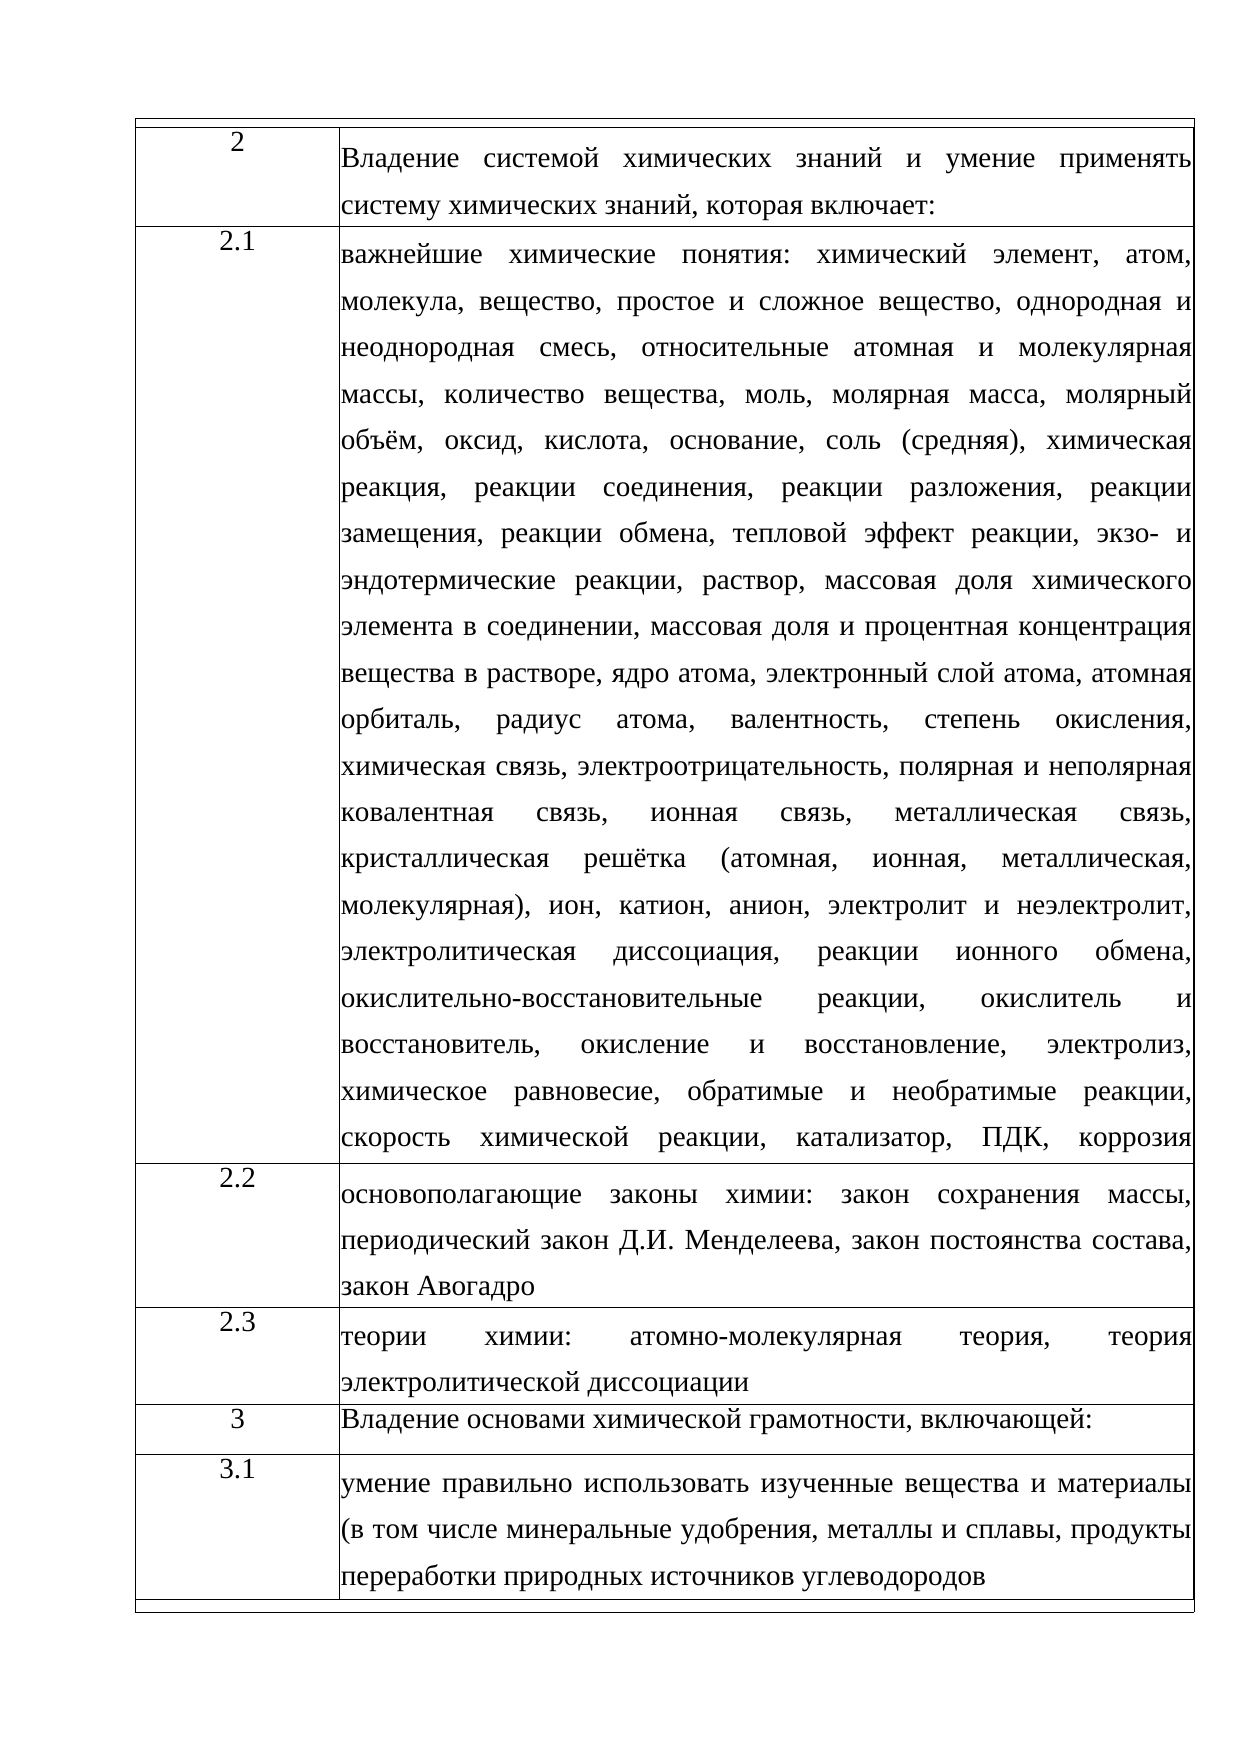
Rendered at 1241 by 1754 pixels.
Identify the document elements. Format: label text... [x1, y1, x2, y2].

table_cell 3 [136, 1405, 339, 1454]
table_header Владение системой химических знаний и умение применять систему химических знаний, которая включает: [340, 128, 1193, 226]
table_cell основополагающие законы химии: закон сохранения массы, периодический закон Д.И. Менделеева, закон постоянства состава, закон Авогадро [340, 1164, 1193, 1307]
table_cell важнейшие химические понятия: химический элемент, атом, молекула, вещество, простое и сложное вещество, однородная и неоднородная смесь, относительные атомная и молекулярная массы, количество вещества, моль, молярная масса, молярный объём, оксид, кислота, основание, соль (средняя), химическая реакция, реакции соединения, реакции разложения, реакции замещения, реакции обмена, тепловой эффект реакции, экзо- и эндотермические реакции, раствор, массовая доля химического элемента в соединении, массовая доля и процентная концентрация вещества в растворе, ядро атома, электронный слой атома, атомная орбиталь, радиус атома, валентность, степень окисления, химическая связь, электроотрицательность, полярная и неполярная ковалентная связь, ионная связь, металлическая связь, кристаллическая решётка (атомная, ионная, металлическая, молекулярная), ион, катион, анион, электролит и неэлектролит, электролитическая диссоциация, реакции ионного обмена, окислительно-восстановительные реакции, окислитель и восстановитель, окисление и восстановление, электролиз, химическое равновесие, обратимые и необратимые реакции, скорость химической реакции, катализатор, ПДК, коррозия металлов, сплавы [340, 227, 1193, 1163]
table_header 2 [136, 128, 339, 226]
table_cell 3.1 [136, 1455, 339, 1599]
table_cell Владение основами химической грамотности, включающей: [340, 1405, 1193, 1454]
table_cell 2.1 [136, 227, 339, 1163]
table_cell 2.3 [136, 1308, 339, 1404]
table_cell теории химии: атомно-молекулярная теория, теория электролитической диссоциации [340, 1308, 1193, 1404]
table_cell умение правильно использовать изученные вещества и материалы (в том числе минеральные удобрения, металлы и сплавы, продукты переработки природных источников углеводородов [340, 1455, 1193, 1599]
table_cell 2.2 [136, 1164, 339, 1307]
